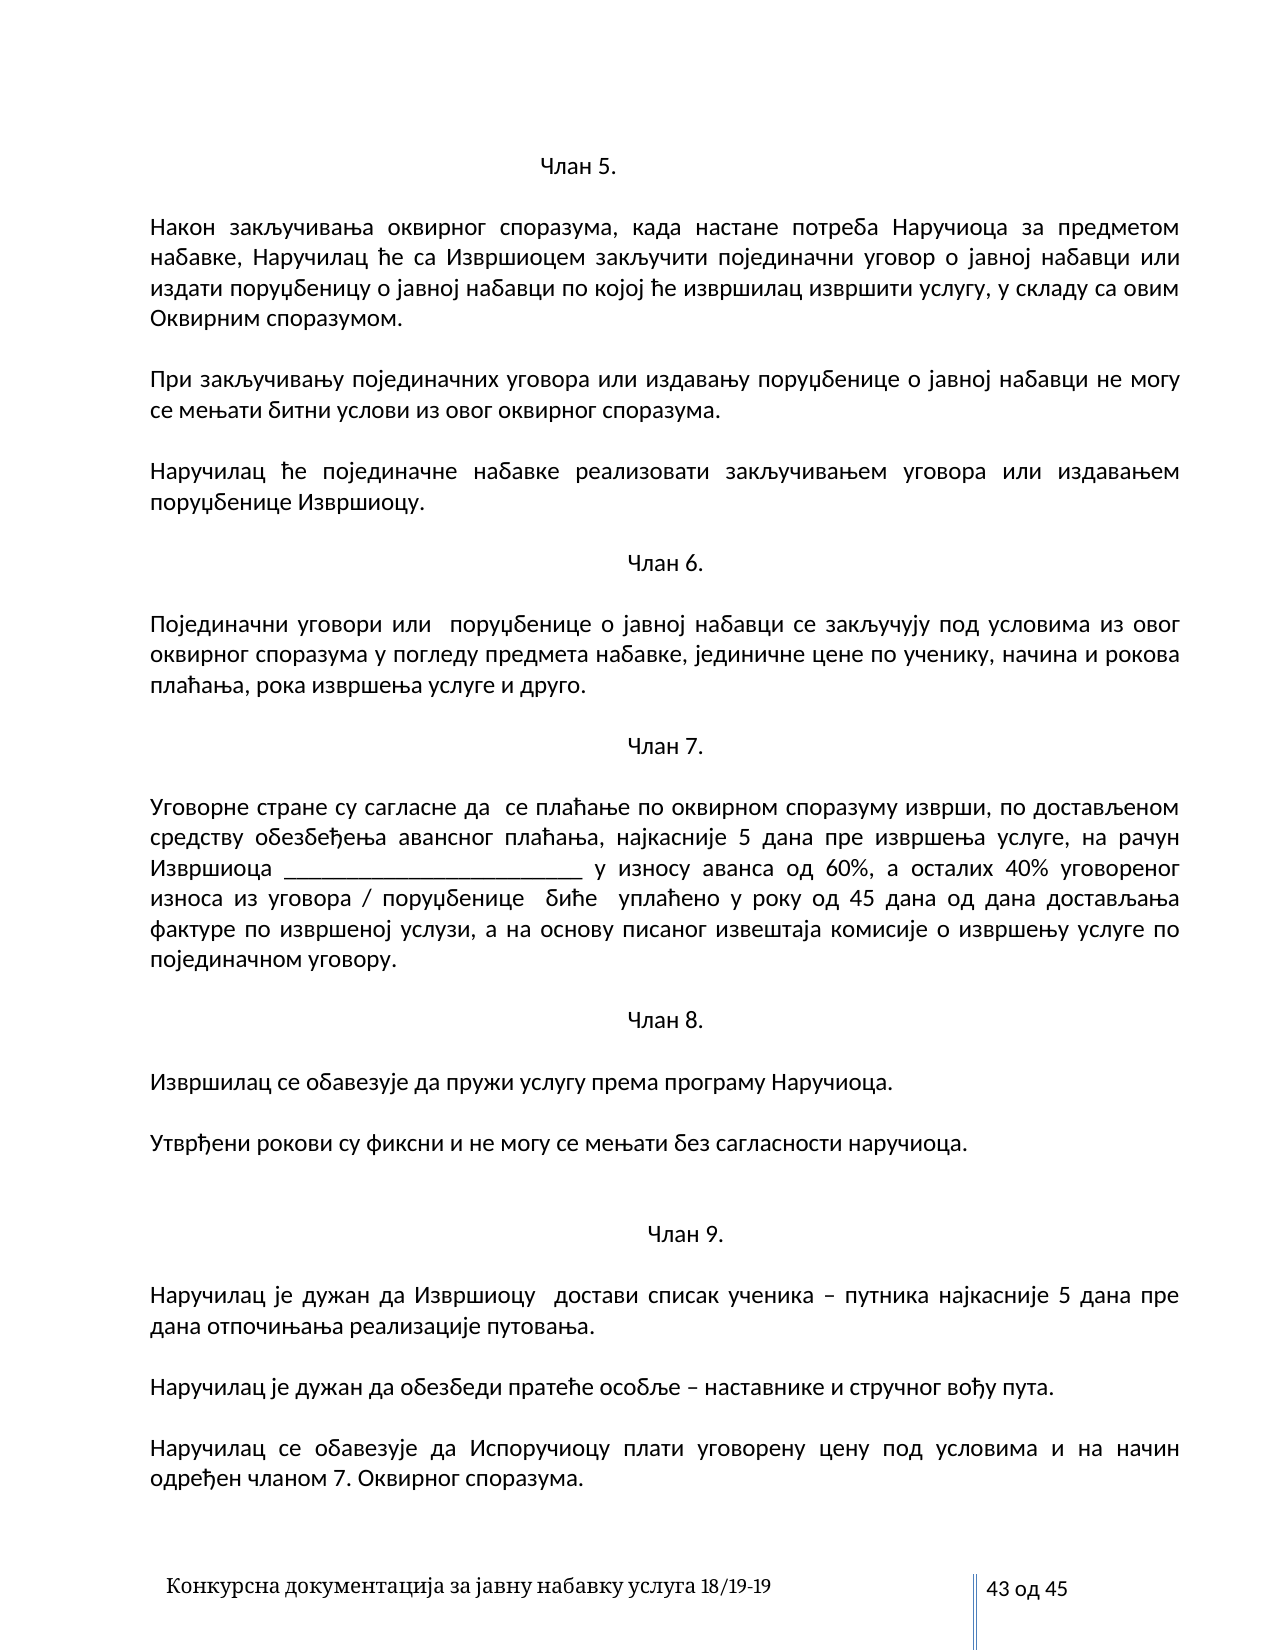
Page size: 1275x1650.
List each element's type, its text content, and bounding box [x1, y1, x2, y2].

text Појединачни уговори или поруџбенице о јавној набавци се закључују под условима из овог оквирног споразума у погледу предмета набавке, јединичне цене по ученику, начина и рокова плаћања, рока извршења услуге и друго. [150, 608, 1181, 699]
text Члан 8. [150, 1004, 1181, 1035]
text Уговорне стране су сагласне да се плаћање по оквирном споразуму изврши, по достављеном средству обезбеђења авансног плаћања, најкасније 5 дана пре извршења услуге, на рачун Извршиоца ________________________ у износу аванса од 60%, а осталих 40% уговореног износа из уговора / поруџбенице биће уплаћено у року од 45 дана од дана достављања фактуре по извршеној услузи, а на основу писаног извештаја комисије о извршењу услуге по појединачном уговору. [150, 791, 1181, 974]
text Члан 5. [150, 150, 1181, 181]
text Члан 6. [150, 547, 1181, 577]
text Извршилац се обавезује да пружи услугу према програму Наручиоца. [150, 1066, 1181, 1096]
text Наручилац ће појединачне набавке реализовати закључивањем уговора или издавањем поруџбенице Извршиоцу. [150, 455, 1181, 516]
text Наручилац се обавезује да Испоручиоцу плати уговорену цену под условима и на начин одређен чланом 7. Оквирног споразума. [150, 1432, 1181, 1493]
text Наручилац је дужан да обезбеди пратеће особље – наставнике и стручног вођу пута. [150, 1371, 1181, 1401]
text Утврђени рокови су фиксни и не могу се мењати без сагласности наручиоца. [150, 1127, 1181, 1157]
text При закључивању појединачних уговора или издавању поруџбенице о јавној набавци не могу се мењати битни услови из овог оквирног споразума. [150, 364, 1181, 425]
text Након закључивања оквирног споразума, када настане потреба Наручиоца за предметом набавке, Наручилац ће са Извршиоцем закључити појединачни уговор о јавној набавци или издати поруџбеницу о јавној набавци по којој ће извршилац извршити услугу, у складу са овим Оквирним споразумом. [150, 211, 1181, 333]
text Члан 9. [150, 1218, 1181, 1249]
text Члан 7. [150, 730, 1181, 760]
text Наручилац је дужан да Извршиоцу достави списак ученика – путника најкасније 5 дана пре дана отпочињања реализације путовања. [150, 1279, 1181, 1340]
